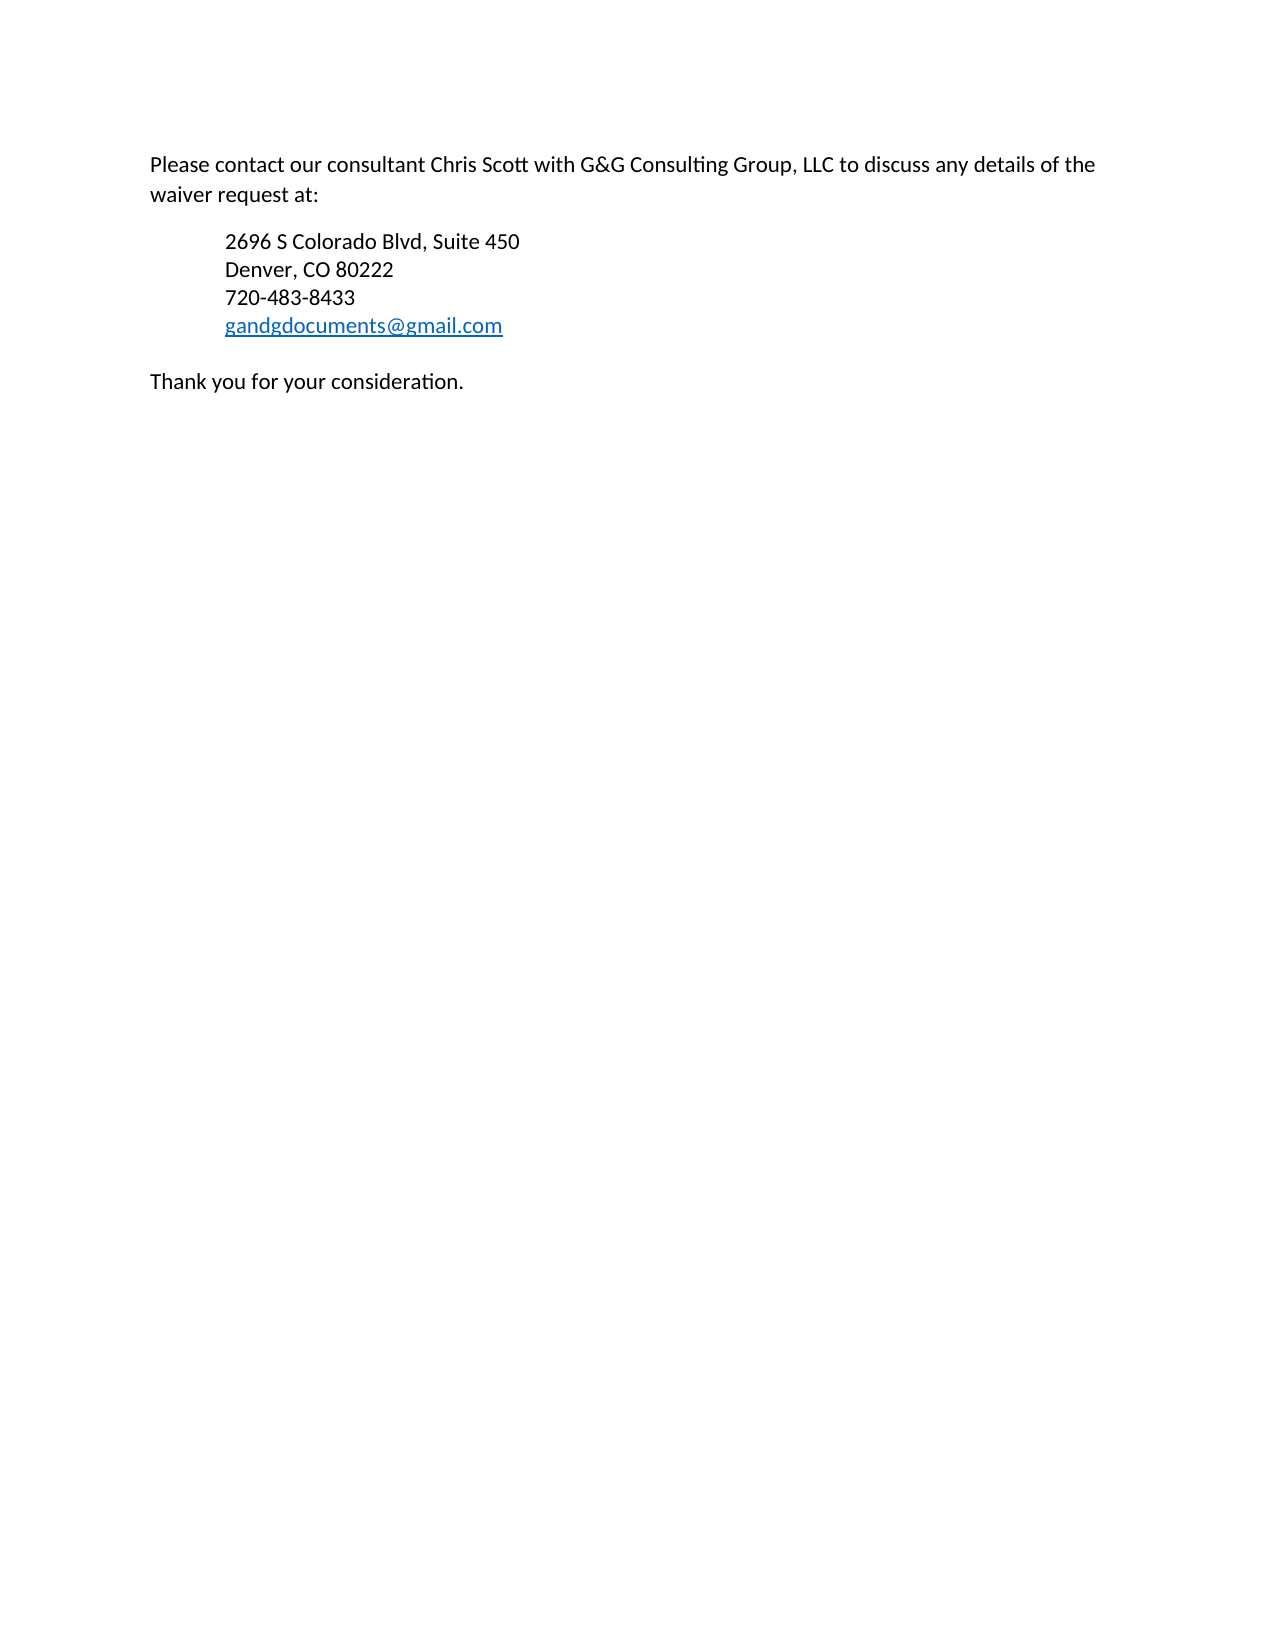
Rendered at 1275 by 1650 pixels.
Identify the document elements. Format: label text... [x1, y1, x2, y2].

text Denver, CO 80222 [225, 255, 1125, 283]
text Please contact our consultant Chris Scott with G&G Consulting Group, LLC to discuss any details of the waiver request at: [150, 150, 1125, 208]
text gandgdocuments@gmail.com [225, 311, 1125, 339]
text 720-483-8433 [225, 283, 1125, 311]
text 2696 S Colorado Blvd, Suite 450 [225, 227, 1125, 255]
text Thank you for your consideration. [150, 367, 1125, 395]
